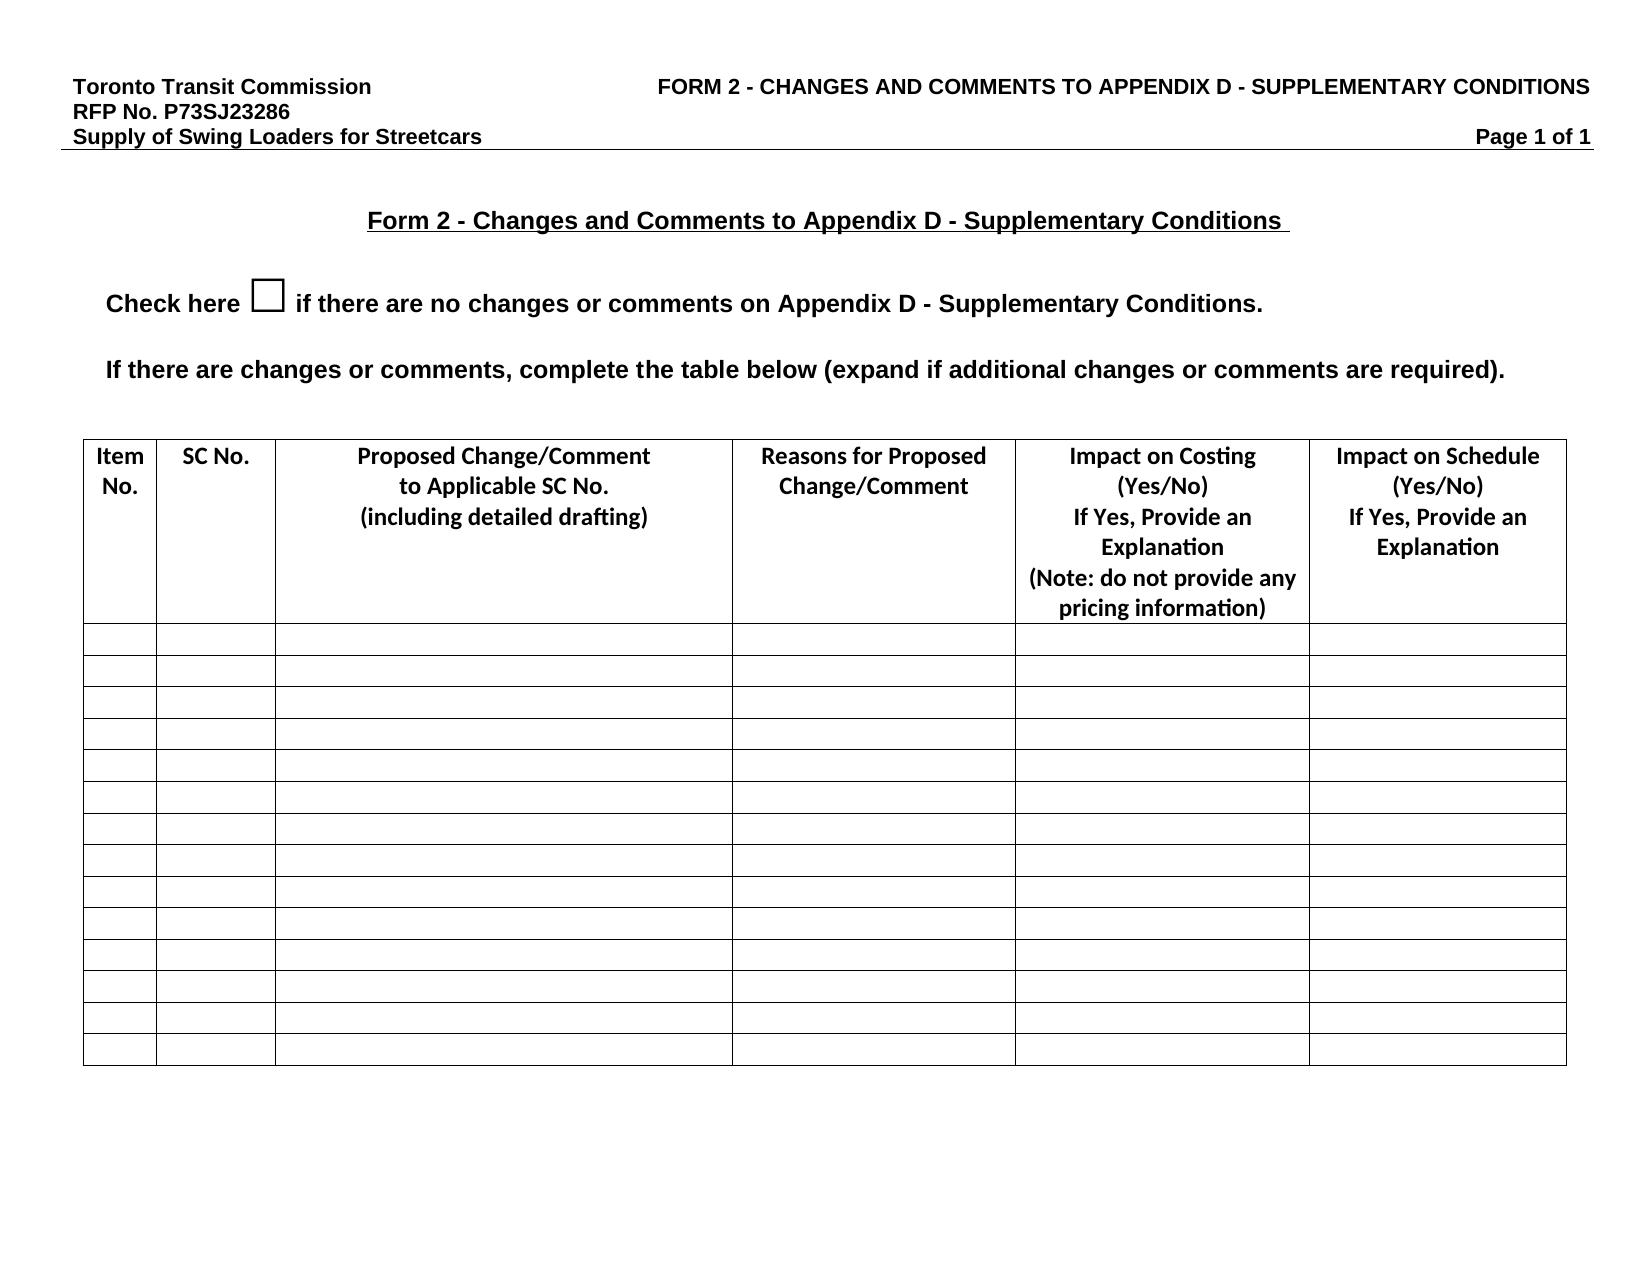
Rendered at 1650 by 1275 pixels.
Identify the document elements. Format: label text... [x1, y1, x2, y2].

table_cell [84, 624, 156, 654]
table_cell [276, 877, 732, 907]
table_cell [1016, 687, 1309, 718]
table_cell [84, 908, 156, 939]
table_cell [276, 782, 732, 812]
table_cell [733, 782, 1015, 812]
table_cell [276, 971, 732, 1002]
table_cell [276, 687, 732, 718]
table_cell [733, 656, 1015, 686]
table_cell [1016, 845, 1309, 876]
table_cell [276, 1003, 732, 1033]
table_cell [1016, 750, 1309, 781]
table_cell [157, 908, 275, 939]
table_cell [84, 814, 156, 844]
list If there are changes or comments, complete the table below (expand if additional changes or comments are required). [106, 354, 1544, 383]
table_cell [276, 908, 732, 939]
table_cell [733, 687, 1015, 718]
table_cell [1310, 656, 1566, 686]
table_cell [1016, 782, 1309, 812]
table_header SC No. [157, 440, 275, 623]
table_cell [1310, 750, 1566, 781]
table_cell [157, 845, 275, 876]
table_cell [1016, 940, 1309, 970]
table_cell [84, 782, 156, 812]
table_cell [1016, 908, 1309, 939]
table_cell [1016, 814, 1309, 844]
table_cell [1310, 1003, 1566, 1033]
table_cell [733, 940, 1015, 970]
table_cell [157, 940, 275, 970]
table_cell [1310, 719, 1566, 749]
table_cell [84, 719, 156, 749]
table_cell [276, 719, 732, 749]
table_cell [84, 971, 156, 1002]
table_cell [1016, 1034, 1309, 1065]
table_cell [276, 1034, 732, 1065]
table_cell [157, 719, 275, 749]
table_header Item No. [84, 440, 156, 623]
table_cell [1310, 687, 1566, 718]
table_cell [157, 1003, 275, 1033]
table_cell [157, 971, 275, 1002]
table_cell [733, 908, 1015, 939]
table_cell [733, 750, 1015, 781]
list Check here if there are no changes or comments on Appendix D - Supplementary Conditions. [106, 263, 1544, 326]
table_cell [276, 814, 732, 844]
table_cell [1016, 971, 1309, 1002]
table_cell [157, 814, 275, 844]
table_cell [157, 624, 275, 654]
table_cell [1016, 656, 1309, 686]
table_cell [1310, 845, 1566, 876]
table_cell [276, 940, 732, 970]
table_cell [1310, 1034, 1566, 1065]
table_cell [157, 877, 275, 907]
table_cell [733, 719, 1015, 749]
table_cell [1310, 624, 1566, 654]
table_cell [84, 845, 156, 876]
table_cell [1310, 877, 1566, 907]
table_cell [84, 1034, 156, 1065]
table_header Impact on Costing (Yes/No) If Yes, Provide an Explanation (Note: do not provide any pricing information) [1016, 440, 1309, 623]
table_header Proposed Change/Comment to Applicable SC No. (including detailed drafting) [276, 440, 732, 623]
table_cell [276, 750, 732, 781]
table_cell [1310, 814, 1566, 844]
table_cell [84, 940, 156, 970]
table_cell [733, 1003, 1015, 1033]
table_cell [157, 656, 275, 686]
table_cell [733, 845, 1015, 876]
table_cell [733, 1034, 1015, 1065]
table_cell [1016, 1003, 1309, 1033]
table_cell [1310, 940, 1566, 970]
table_header Reasons for Proposed Change/Comment [733, 440, 1015, 623]
table_cell [84, 687, 156, 718]
table_cell [157, 750, 275, 781]
table_cell [733, 971, 1015, 1002]
list Form 2 - Changes and Comments to Appendix D - Supplementary Conditions [106, 206, 1544, 235]
table_cell [84, 1003, 156, 1033]
table_cell [1016, 624, 1309, 654]
table_cell [157, 687, 275, 718]
table_cell [733, 624, 1015, 654]
table_cell [1310, 908, 1566, 939]
table_cell [1310, 782, 1566, 812]
table_cell [733, 877, 1015, 907]
table_cell [84, 656, 156, 686]
table_cell [276, 624, 732, 654]
table_cell [1016, 719, 1309, 749]
table_cell [84, 877, 156, 907]
table_cell [1016, 877, 1309, 907]
table_header Impact on Schedule (Yes/No) If Yes, Provide an Explanation [1310, 440, 1566, 623]
table_cell [733, 814, 1015, 844]
table_cell [157, 782, 275, 812]
table_cell [1310, 971, 1566, 1002]
table_cell [276, 845, 732, 876]
table_cell [157, 1034, 275, 1065]
table_cell [276, 656, 732, 686]
table_cell [84, 750, 156, 781]
